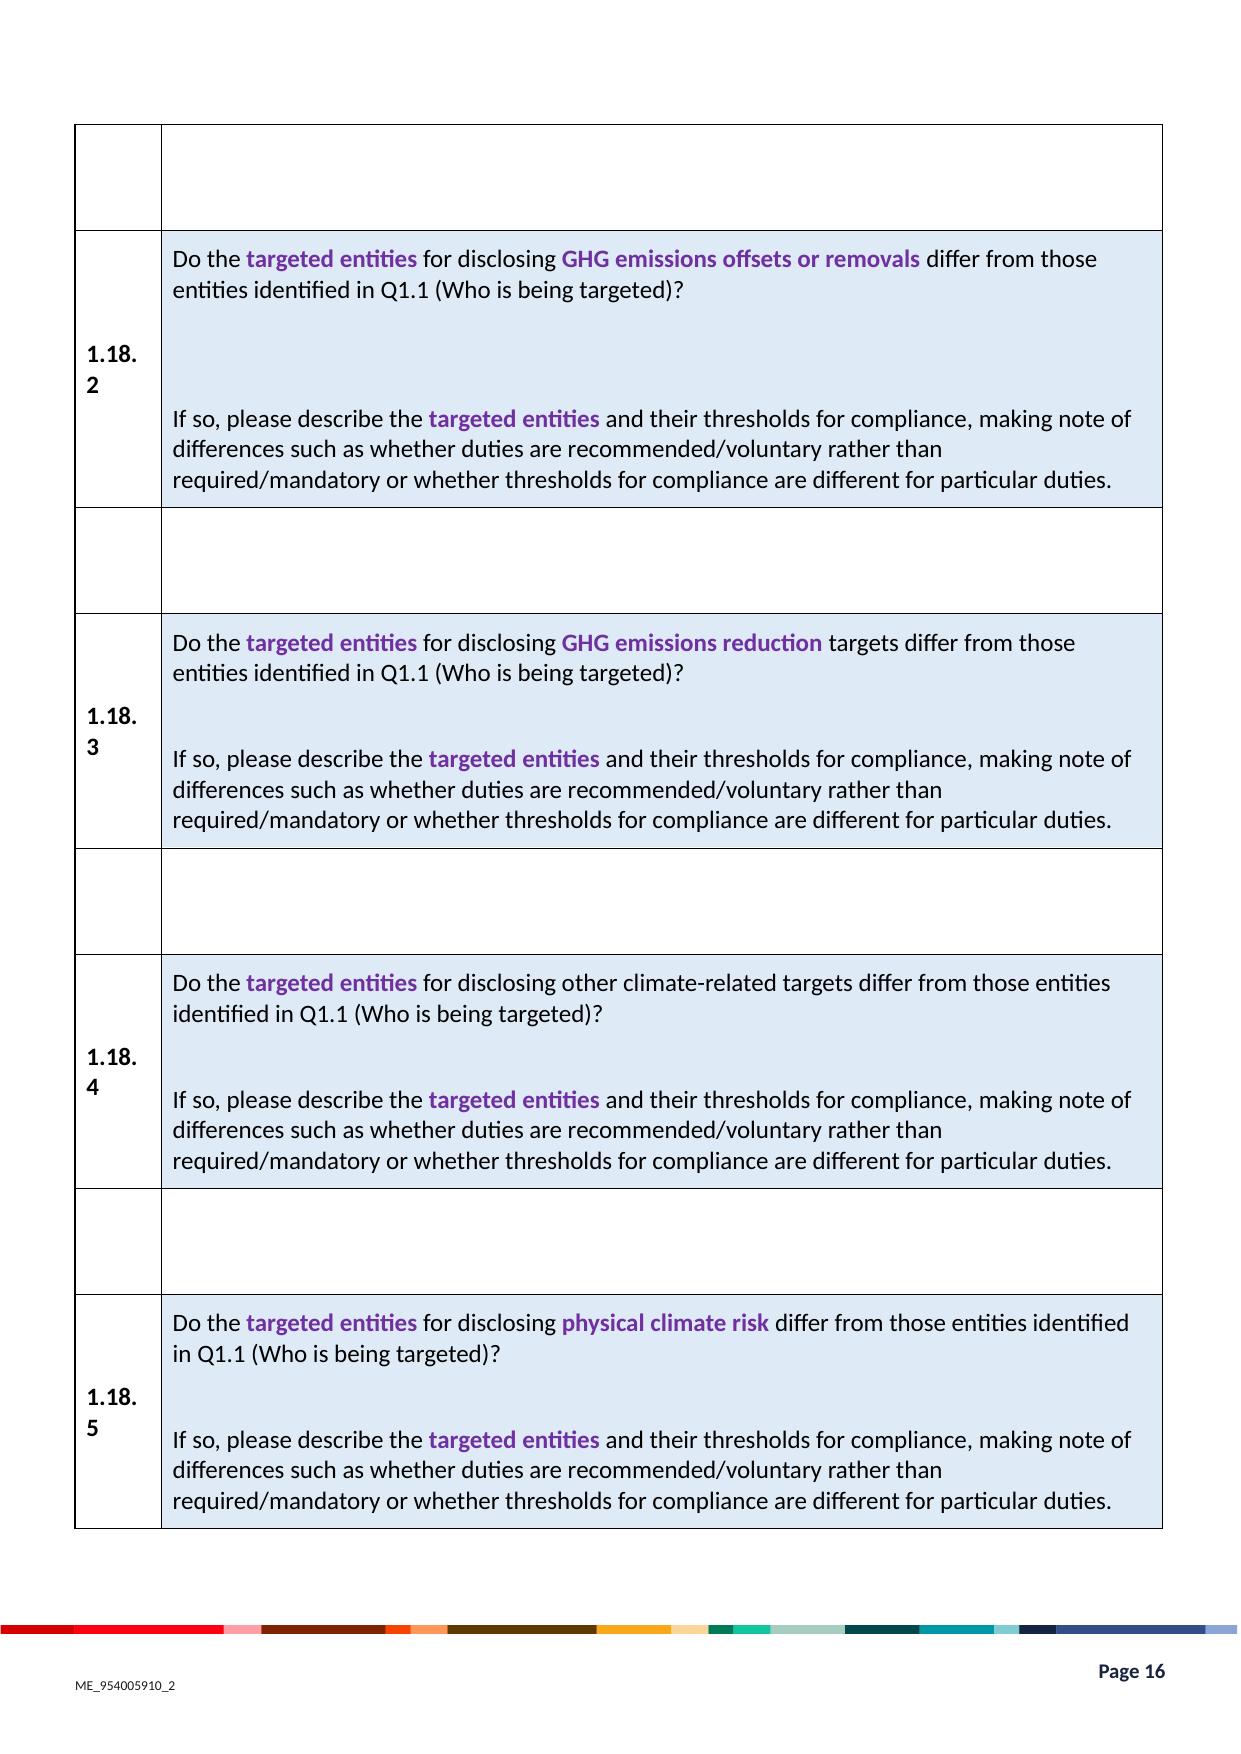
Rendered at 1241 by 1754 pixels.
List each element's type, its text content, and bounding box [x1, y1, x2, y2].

table_cell 1.18.3 [76, 614, 161, 847]
table_cell [162, 508, 1162, 613]
table_cell 1.18.5 [76, 1295, 161, 1528]
table_cell Do the targeted entities for disclosing GHG emissions reduction targets differ from those entities identified in Q1.1 (Who is being targeted)? If so, please describe the targeted entities and their thresholds for compliance, making note of differences such as whether duties are recommended/voluntary rather than required/mandatory or whether thresholds for compliance are different for particular duties. [162, 614, 1162, 847]
table_cell 1.18.2 [76, 231, 161, 507]
table_cell [162, 1189, 1162, 1294]
table_cell Do the targeted entities for disclosing physical climate risk differ from those entities identified in Q1.1 (Who is being targeted)? If so, please describe the targeted entities and their thresholds for compliance, making note of differences such as whether duties are recommended/voluntary rather than required/mandatory or whether thresholds for compliance are different for particular duties. [162, 1295, 1162, 1528]
table_cell [76, 1189, 161, 1294]
table_cell [76, 125, 161, 230]
table_cell [162, 849, 1162, 954]
table_cell Do the targeted entities for disclosing GHG emissions offsets or removals differ from those entities identified in Q1.1 (Who is being targeted)? If so, please describe the targeted entities and their thresholds for compliance, making note of differences such as whether duties are recommended/voluntary rather than required/mandatory or whether thresholds for compliance are different for particular duties. [162, 231, 1162, 507]
table_cell 1.18.4 [76, 955, 161, 1188]
table_cell [76, 849, 161, 954]
table_cell Do the targeted entities for disclosing other climate-related targets differ from those entities identified in Q1.1 (Who is being targeted)? If so, please describe the targeted entities and their thresholds for compliance, making note of differences such as whether duties are recommended/voluntary rather than required/mandatory or whether thresholds for compliance are different for particular duties. [162, 955, 1162, 1188]
table_cell [76, 508, 161, 613]
picture [0, 1625, 1236, 1634]
table_cell [162, 125, 1162, 230]
